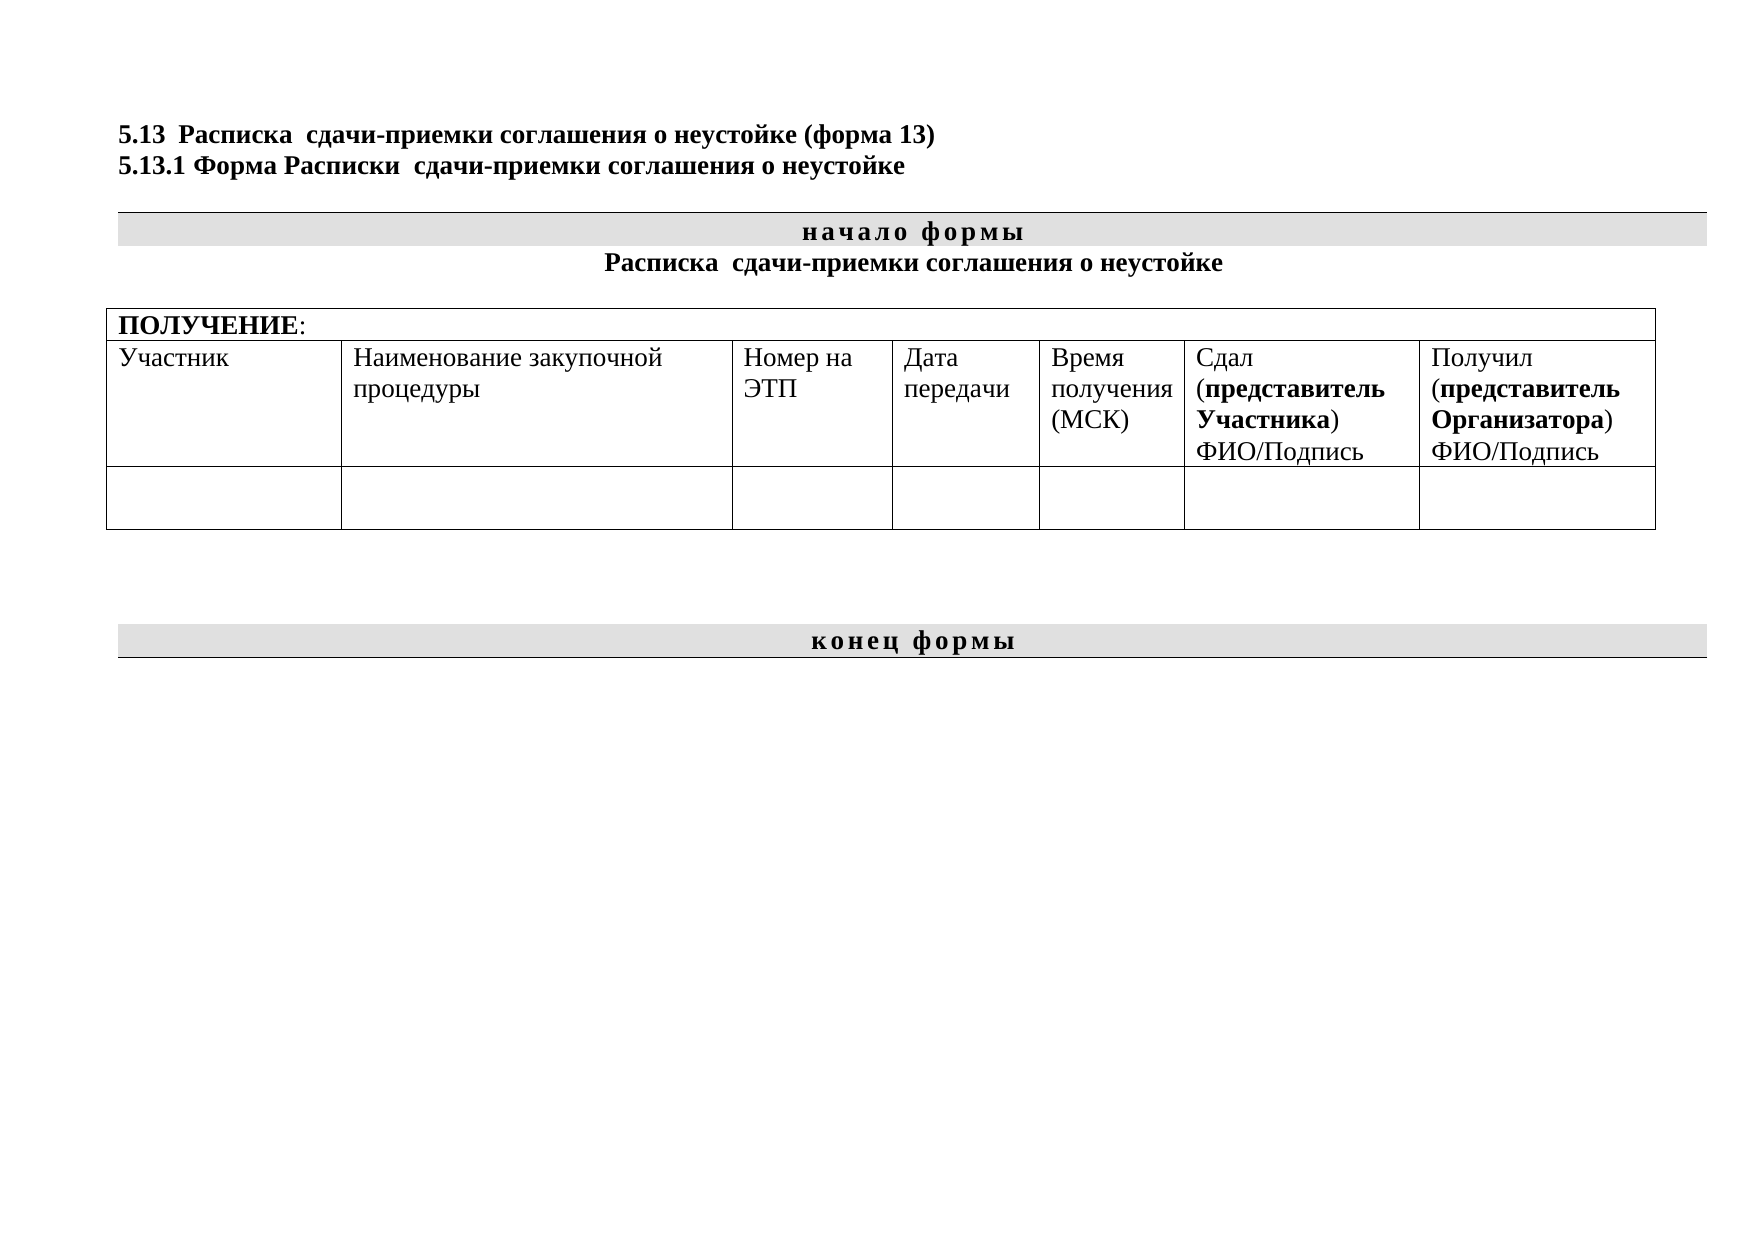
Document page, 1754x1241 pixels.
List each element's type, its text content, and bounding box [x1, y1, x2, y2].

table_cell Наименование закупочной процедуры [342, 341, 732, 466]
table_cell [107, 467, 341, 529]
table_cell [1420, 467, 1655, 529]
table_cell [1040, 467, 1184, 529]
table_cell Участник [107, 341, 341, 466]
table_cell Время получения (МСК) [1040, 341, 1184, 466]
subtitle Расписка сдачи-приемки соглашения о неустойке (форма 13) [118, 118, 1709, 149]
text начало формы [118, 213, 1707, 246]
table_header ПОЛУЧЕНИЕ: [107, 309, 1655, 340]
table_cell Номер на ЭТП [733, 341, 892, 466]
table_cell Получил (представитель Организатора) ФИО/Подпись [1420, 341, 1655, 466]
table_cell [893, 467, 1039, 529]
text Расписка сдачи-приемки соглашения о неустойке [118, 246, 1709, 277]
table_cell Дата передачи [893, 341, 1039, 466]
table_cell [342, 467, 732, 529]
table_cell Сдал (представитель Участника) ФИО/Подпись [1185, 341, 1419, 466]
text конец формы [118, 624, 1707, 657]
subtitle Форма Расписки сдачи-приемки соглашения о неустойке [118, 149, 1709, 180]
table_cell [733, 467, 892, 529]
table_cell [1185, 467, 1419, 529]
